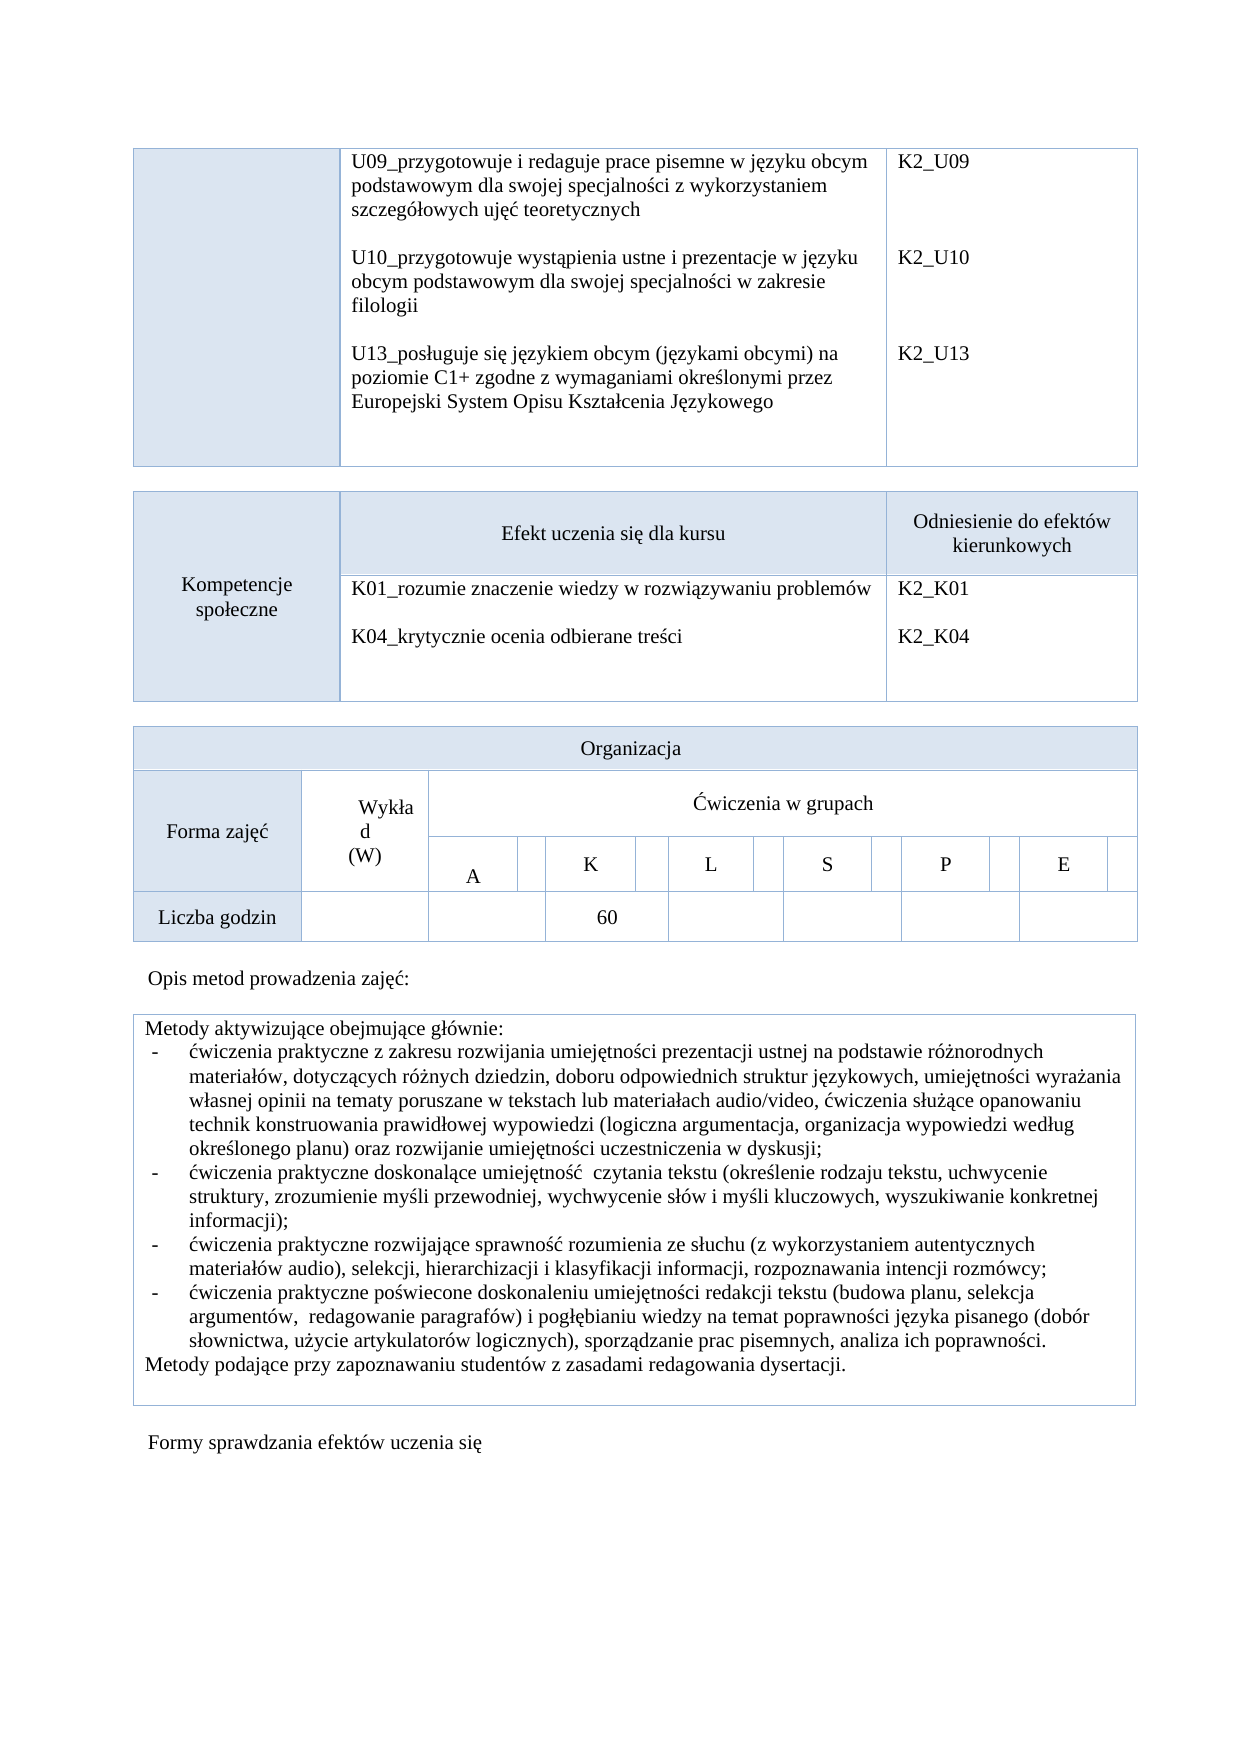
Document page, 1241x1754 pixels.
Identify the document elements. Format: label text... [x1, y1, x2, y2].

table_cell K2_K01 K2_K04 [887, 576, 1137, 701]
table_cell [887, 149, 1137, 466]
table_cell 60 [546, 892, 668, 941]
table_cell [990, 837, 1019, 891]
text Formy sprawdzania efektów uczenia się [148, 1430, 1093, 1454]
table_cell [1020, 892, 1137, 941]
table_cell Wykład (W) [302, 771, 428, 891]
table_header Organizacja [134, 727, 1137, 769]
table_cell [872, 837, 901, 891]
table_cell [429, 892, 545, 941]
text Opis metod prowadzenia zajęć: [148, 966, 1093, 990]
table_cell [669, 892, 783, 941]
table_cell Ćwiczenia w grupach [429, 771, 1137, 836]
table_cell E [1020, 837, 1107, 891]
table_cell [754, 837, 783, 891]
table_header Odniesienie do efektów kierunkowych [887, 492, 1137, 574]
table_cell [341, 149, 886, 466]
table_cell K01_rozumie znaczenie wiedzy w rozwiązywaniu problemów K04_krytycznie ocenia odbierane treści [341, 576, 886, 701]
table_cell [636, 837, 668, 891]
table_cell [518, 837, 545, 891]
table_cell S [784, 837, 871, 891]
table_cell Forma zajęć [134, 771, 301, 891]
table_header Kompetencje społeczne [134, 492, 339, 701]
table_cell A [429, 837, 517, 891]
table_cell [1108, 837, 1137, 891]
table_header Metody aktywizujące obejmujące głównie: ćwiczenia praktyczne z zakresu rozwijania umiejętności prezentacji ustnej na podstawie różnorodnych materiałów, dotyczących różnych dziedzin, doboru odpowiednich struktur językowych, umiejętności wyrażania własnej opinii na tematy poruszane w tekstach lub materiałach audio/video, ćwiczenia służące opanowaniu technik konstruowania prawidłowej wypowiedzi (logiczna argumentacja, organizacja wypowiedzi według określonego planu) oraz rozwijanie umiejętności uczestniczenia w dyskusji; ćwiczenia praktyczne doskonalące umiejętność czytania tekstu (określenie rodzaju tekstu, uchwycenie struktury, zrozumienie myśli przewodniej, wychwycenie słów i myśli kluczowych, wyszukiwanie konkretnej informacji); ćwiczenia praktyczne rozwijające sprawność rozumienia ze słuchu (z wykorzystaniem autentycznych materiałów audio), selekcji, hierarchizacji i klasyfikacji informacji, rozpoznawania intencji rozmówcy; ćwiczenia praktyczne poświecone doskonaleniu umiejętności redakcji tekstu (budowa planu, selekcja argumentów, redagowanie paragrafów) i pogłębianiu wiedzy na temat poprawności języka pisanego (dobór słownictwa, użycie artykulatorów logicznych), sporządzanie prac pisemnych, analiza ich poprawności. Metody podające przy zapoznawaniu studentów z zasadami redagowania dysertacji. [134, 1015, 1135, 1405]
table_cell K [546, 837, 635, 891]
table_cell [902, 892, 1019, 941]
table_cell P [902, 837, 989, 891]
table_cell [784, 892, 901, 941]
table_header Efekt uczenia się dla kursu [341, 492, 886, 574]
table_cell L [669, 837, 753, 891]
table_cell Liczba godzin [134, 892, 301, 941]
table_cell [302, 892, 428, 941]
